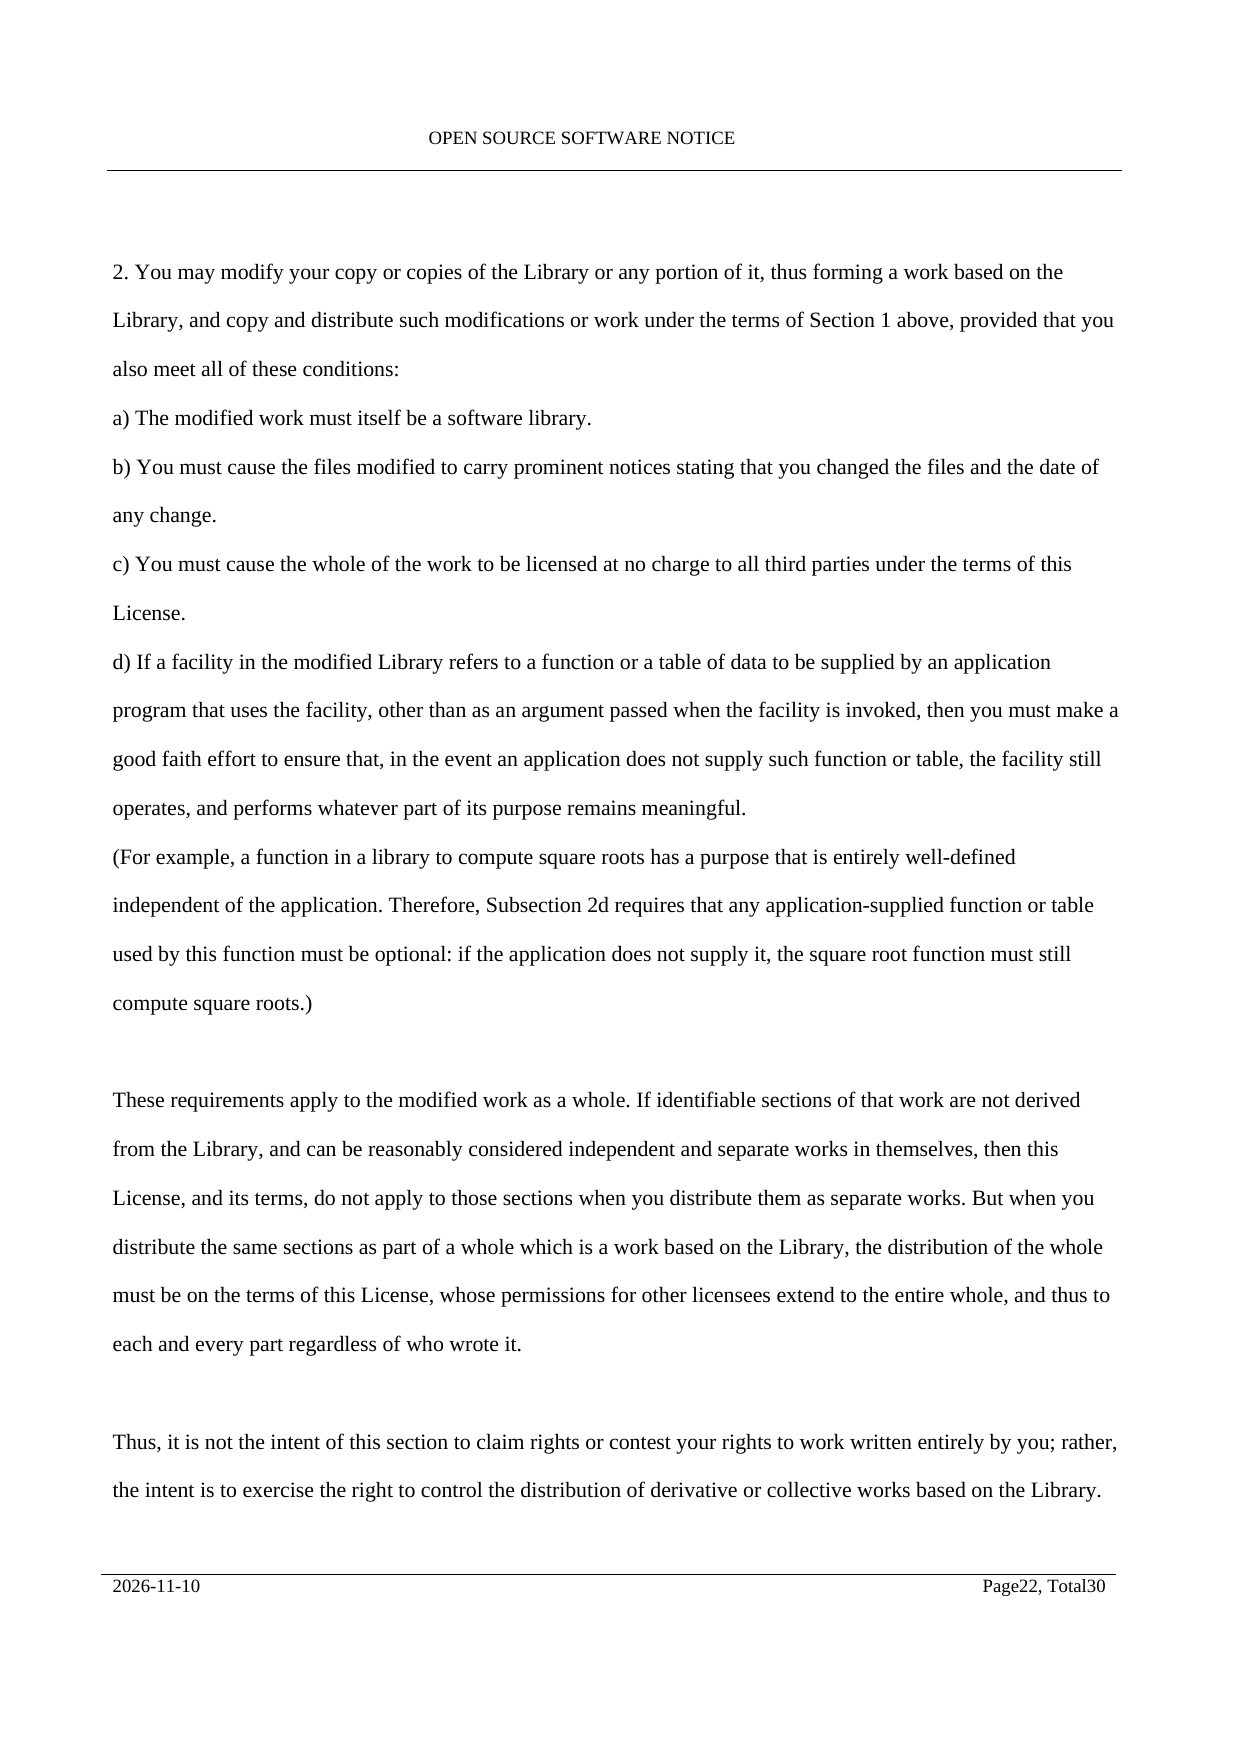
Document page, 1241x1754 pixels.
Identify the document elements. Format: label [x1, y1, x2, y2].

text [112, 206, 1128, 1506]
